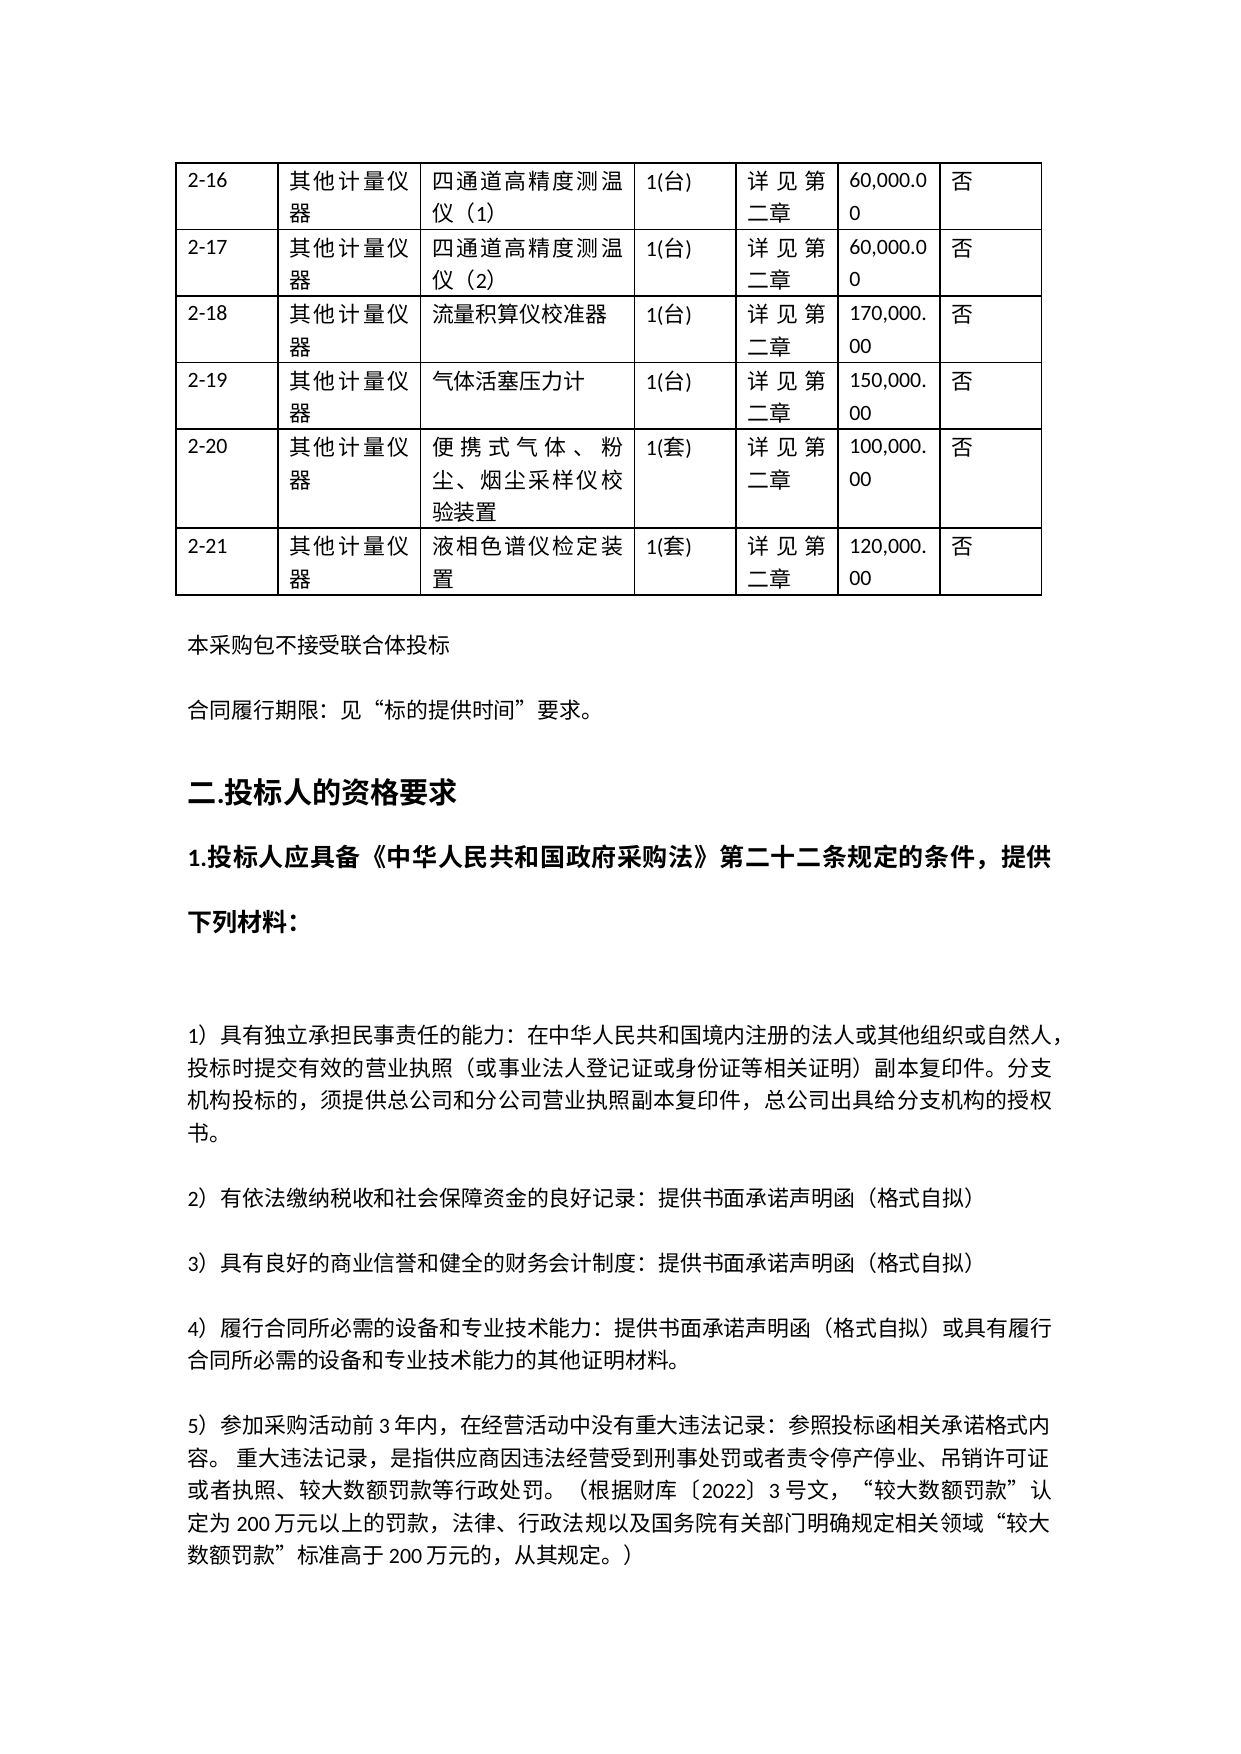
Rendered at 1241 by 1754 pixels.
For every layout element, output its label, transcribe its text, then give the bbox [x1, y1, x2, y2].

table_cell 2-21 [177, 529, 277, 594]
table_cell 2-18 [177, 297, 277, 362]
table_cell 否 [941, 430, 1041, 527]
table_cell 否 [941, 529, 1041, 594]
table_cell 气体活塞压力计 [421, 363, 634, 428]
table_cell 详见第二章 [737, 430, 837, 527]
table_cell 2-20 [177, 430, 277, 527]
table_cell 1(台) [635, 230, 735, 295]
text 合同履行期限：见“标的提供时间”要求。 [187, 693, 1053, 725]
table_cell 1(套) [635, 529, 735, 594]
table_cell 其他计量仪器 [279, 363, 420, 428]
table_cell 120,000.00 [839, 529, 939, 594]
table_cell 详见第二章 [737, 230, 837, 295]
text 本采购包不接受联合体投标 [187, 628, 1053, 660]
table_cell 详见第二章 [737, 363, 837, 428]
table_cell 否 [941, 363, 1041, 428]
text 4）履行合同所必需的设备和专业技术能力：提供书面承诺声明函（格式自拟）或具有履行合同所必需的设备和专业技术能力的其他证明材料。 [187, 1310, 1053, 1375]
table_cell 1(台) [635, 297, 735, 362]
table_cell 其他计量仪器 [279, 230, 420, 295]
text 1.投标人应具备《中华人民共和国政府采购法》第二十二条规定的条件，提供下列材料： [187, 823, 1053, 953]
table_cell 2-17 [177, 230, 277, 295]
table_cell 液相色谱仪检定装置 [421, 529, 634, 594]
table_cell 150,000.00 [839, 363, 939, 428]
text 5）参加采购活动前3年内，在经营活动中没有重大违法记录：参照投标函相关承诺格式内容。 重大违法记录，是指供应商因违法经营受到刑事处罚或者责令停产停业、吊销许可证或者执照、较大数额罚款等行政处罚。（根据财库〔2022〕3号文，“较大数额罚款”认定为200万元以上的罚款，法律、行政法规以及国务院有关部门明确规定相关领域“较大数额罚款”标准高于200万元的，从其规定。） [187, 1408, 1053, 1570]
table_cell 四通道高精度测温仪（2） [421, 230, 634, 295]
table_cell 1(套) [635, 430, 735, 527]
table_cell 否 [941, 297, 1041, 362]
table_cell 60,000.00 [839, 230, 939, 295]
text 二.投标人的资格要求 [187, 758, 1053, 823]
table_cell 其他计量仪器 [279, 297, 420, 362]
table_cell 其他计量仪器 [279, 529, 420, 594]
table_cell 2-19 [177, 363, 277, 428]
table_cell 便携式气体、粉尘、烟尘采样仪校验装置 [421, 430, 634, 527]
table_cell 60,000.00 [839, 164, 939, 228]
table_cell 否 [941, 164, 1041, 228]
table_cell 详见第二章 [737, 297, 837, 362]
text 3）具有良好的商业信誉和健全的财务会计制度：提供书面承诺声明函（格式自拟） [187, 1245, 1053, 1278]
table_cell 100,000.00 [839, 430, 939, 527]
table_cell 否 [941, 230, 1041, 295]
table_cell 170,000.00 [839, 297, 939, 362]
table_cell 详见第二章 [737, 164, 837, 228]
text 1）具有独立承担民事责任的能力：在中华人民共和国境内注册的法人或其他组织或自然人，投标时提交有效的营业执照（或事业法人登记证或身份证等相关证明）副本复印件。分支机构投标的，须提供总公司和分公司营业执照副本复印件，总公司出具给分支机构的授权书。 [187, 1018, 1053, 1148]
text 2）有依法缴纳税收和社会保障资金的良好记录：提供书面承诺声明函（格式自拟） [187, 1180, 1053, 1213]
table_cell 流量积算仪校准器 [421, 297, 634, 362]
table_cell 2-16 [177, 164, 277, 228]
table_cell 1(台) [635, 363, 735, 428]
table_cell 其他计量仪器 [279, 430, 420, 527]
table_cell 其他计量仪器 [279, 164, 420, 228]
table_cell 四通道高精度测温仪（1） [421, 164, 634, 228]
table_cell 1(台) [635, 164, 735, 228]
table_cell 详见第二章 [737, 529, 837, 594]
